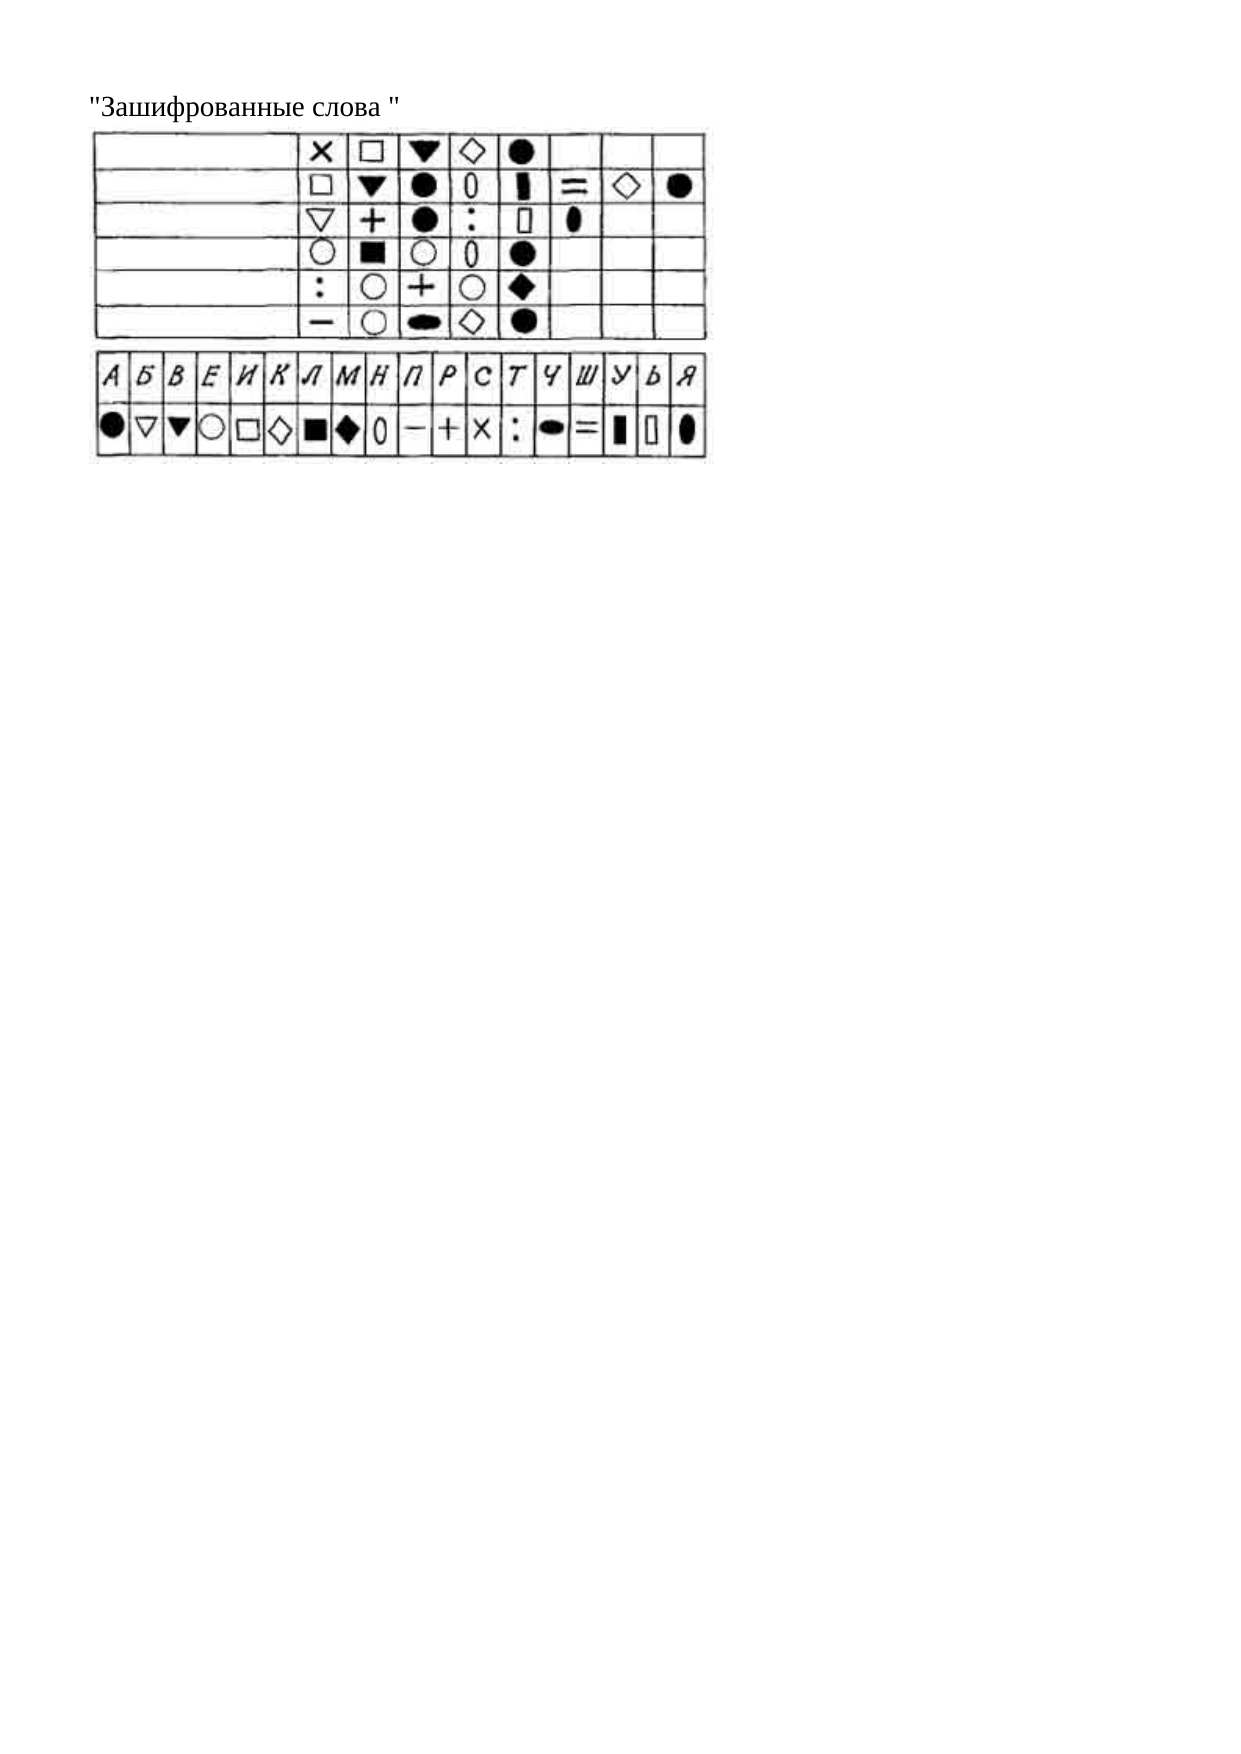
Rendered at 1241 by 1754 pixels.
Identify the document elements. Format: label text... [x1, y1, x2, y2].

text "Зашифрованные слова " [89, 89, 1152, 122]
picture [88, 127, 714, 464]
